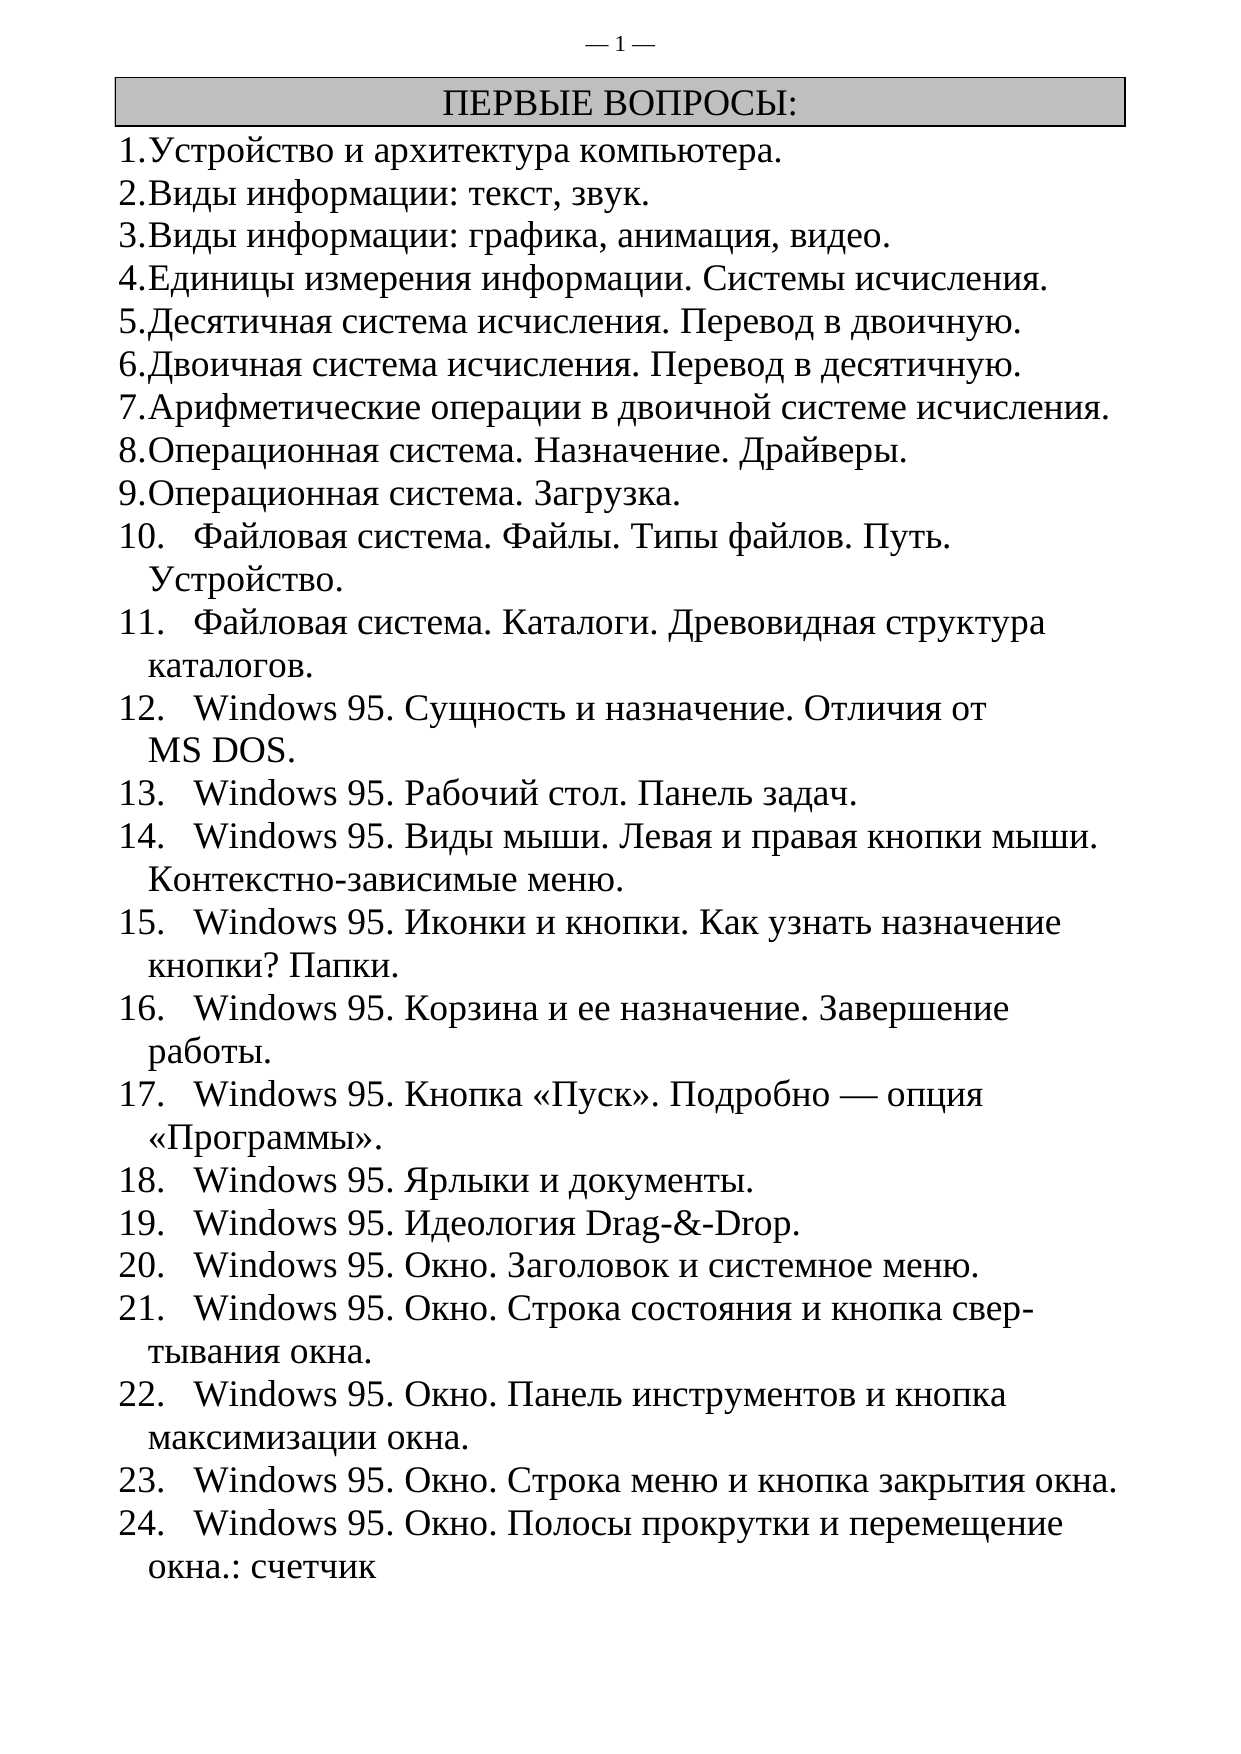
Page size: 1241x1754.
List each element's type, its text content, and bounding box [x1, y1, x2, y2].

list Windows 95. Виды мыши. Левая и правая кнопки мыши. Контекстно-зависимые меню. [118, 814, 1122, 899]
list Windows 95. Идеология Drag-&-Drop. [118, 1200, 1122, 1243]
list Операционная система. Загрузка. [118, 470, 1122, 513]
list Двоичная система исчисления. Перевод в десятичную. [118, 342, 1122, 384]
list Windows 95. Корзина и ее назначение. Завершение работы. [118, 985, 1122, 1071]
list Операционная система. Назначение. Драйверы. [118, 427, 1122, 470]
list Арифметические операции в двоичной системе исчисления. [118, 384, 1122, 427]
list Десятичная система исчисления. Перевод в двоичную. [118, 299, 1122, 342]
list Windows 95. Рабочий стол. Панель задач. [118, 771, 1122, 814]
list Виды информации: текст, звук. [118, 170, 1122, 213]
list Windows 95. Окно. Полосы прокрутки и перемещение окна.: счетчик [118, 1500, 1122, 1586]
list Windows 95. Окно. Строка состояния и кнопка свертывания окна. [118, 1286, 1122, 1372]
list Windows 95. Окно. Панель инструментов и кнопка максимизации окна. [118, 1372, 1122, 1457]
list Виды информации: графика, анимация, видео. [118, 213, 1122, 256]
list Устройство и архитектура компьютера. [118, 127, 1122, 170]
list Windows 95. Сущность и назначение. Отличия от MS DOS. [118, 685, 1122, 771]
list Файловая система. Каталоги. Древовидная структура каталогов. [118, 599, 1122, 685]
list Файловая система. Файлы. Типы файлов. Путь. Устройство. [118, 513, 1122, 599]
text Первые вопросы: [116, 78, 1124, 125]
list Единицы измерения информации. Системы исчисления. [118, 256, 1122, 299]
list Windows 95. Кнопка «Пуск». Подробно — опция «Программы». [118, 1071, 1122, 1157]
list Windows 95. Иконки и кнопки. Как узнать назначение кнопки? Папки. [118, 899, 1122, 985]
list Windows 95. Окно. Заголовок и системное меню. [118, 1243, 1122, 1286]
list Windows 95. Ярлыки и документы. [118, 1157, 1122, 1200]
list Windows 95. Окно. Строка меню и кнопка закрытия окна. [118, 1457, 1122, 1500]
